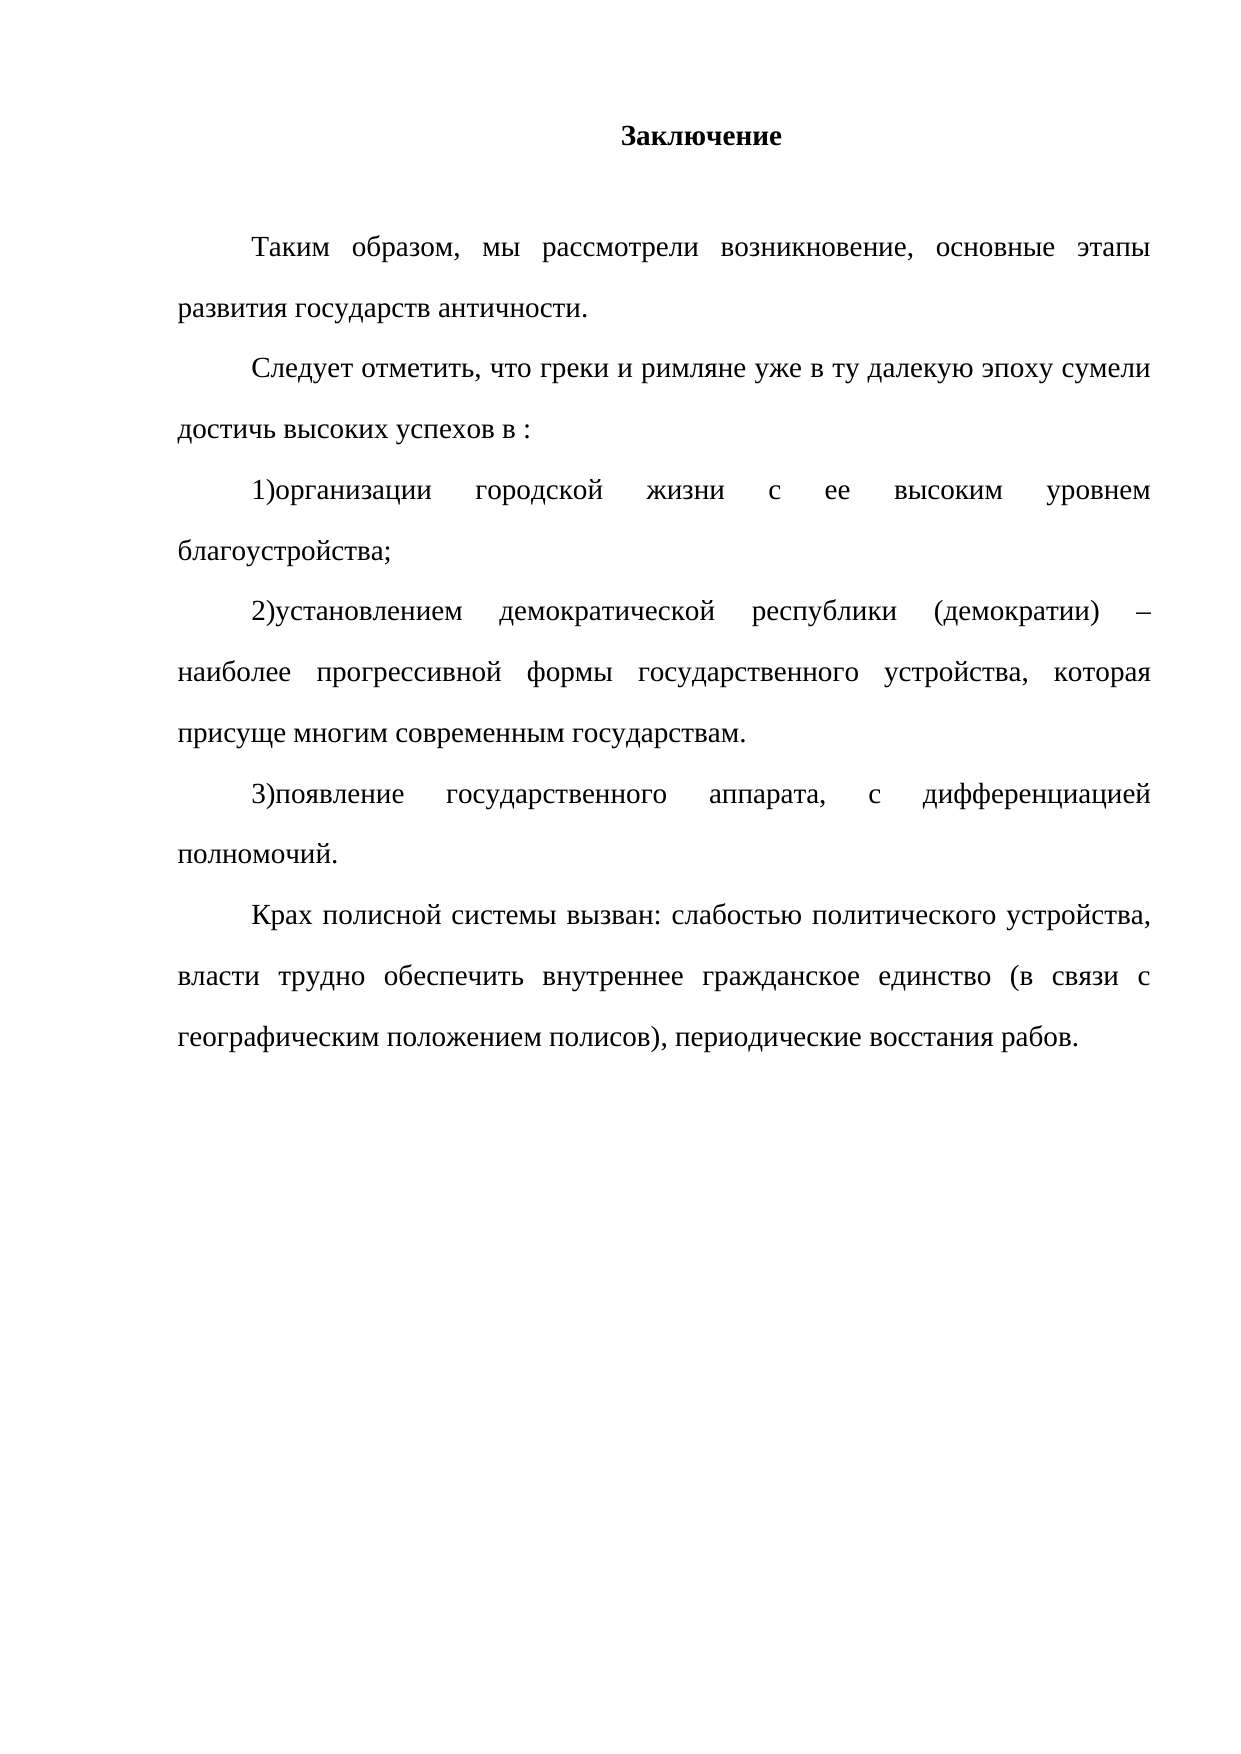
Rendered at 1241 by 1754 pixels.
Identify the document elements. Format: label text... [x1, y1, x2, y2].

text Заключение [177, 118, 1152, 159]
text Таким образом, мы рассмотрели возникновение, основные этапы развития государств античности. [177, 229, 1152, 330]
text 2)установлением демократической республики (демократии) – наиболее прогрессивной формы государственного устройства, которая присуще многим современным государствам. [177, 593, 1152, 756]
text 3)появление государственного аппарата, с дифференциацией полномочий. [177, 776, 1152, 877]
text Крах полисной системы вызван: слабостью политического устройства, власти трудно обеспечить внутреннее гражданское единство (в связи с географическим положением полисов), периодические восстания рабов. [177, 897, 1152, 1059]
text Следует отметить, что греки и римляне уже в ту далекую эпоху сумели достичь высоких успехов в : [177, 351, 1152, 452]
text 1)организации городской жизни с ее высоким уровнем благоустройства; [177, 472, 1152, 573]
